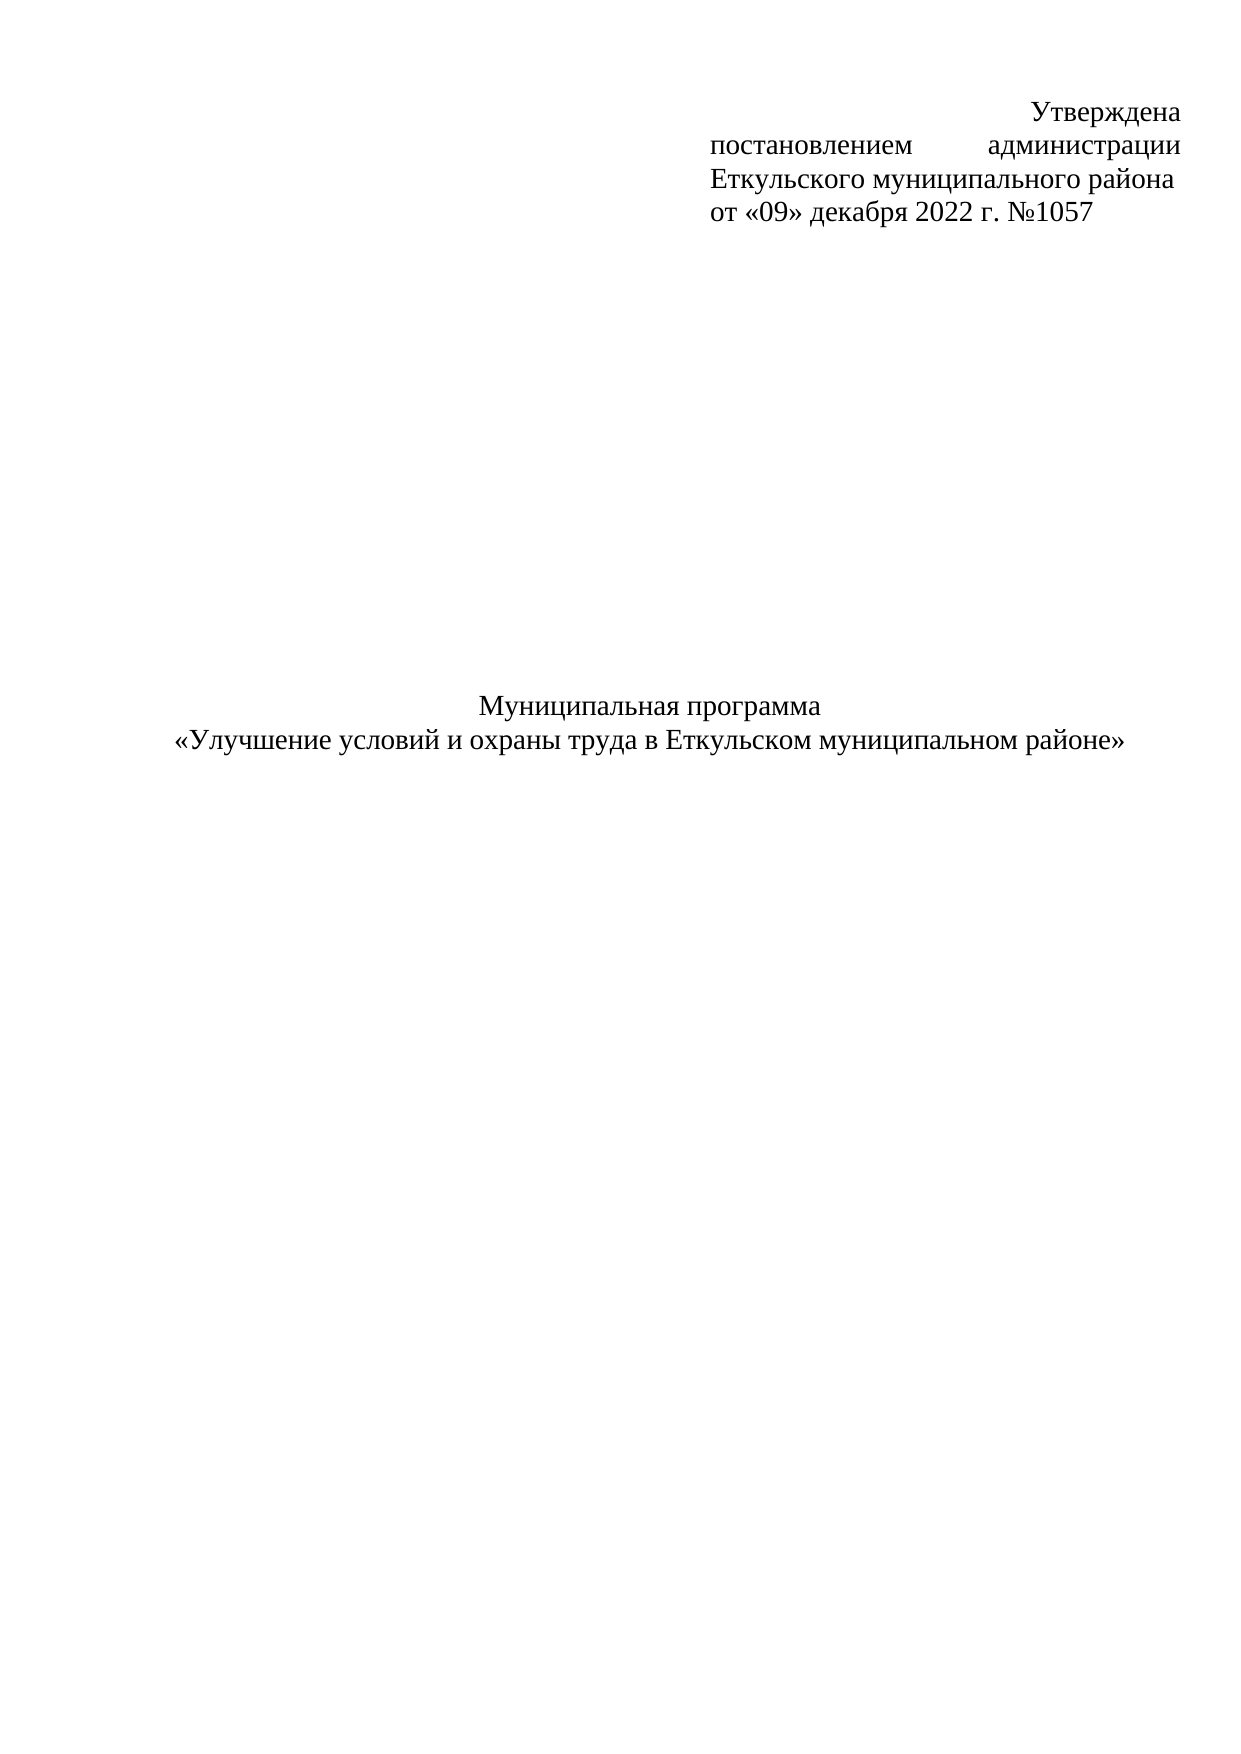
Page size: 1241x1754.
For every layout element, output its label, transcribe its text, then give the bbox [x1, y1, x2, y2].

text «Улучшение условий и охраны труда в Еткульском муниципальном районе» [148, 722, 1152, 755]
text Муниципальная программа [148, 688, 1152, 722]
